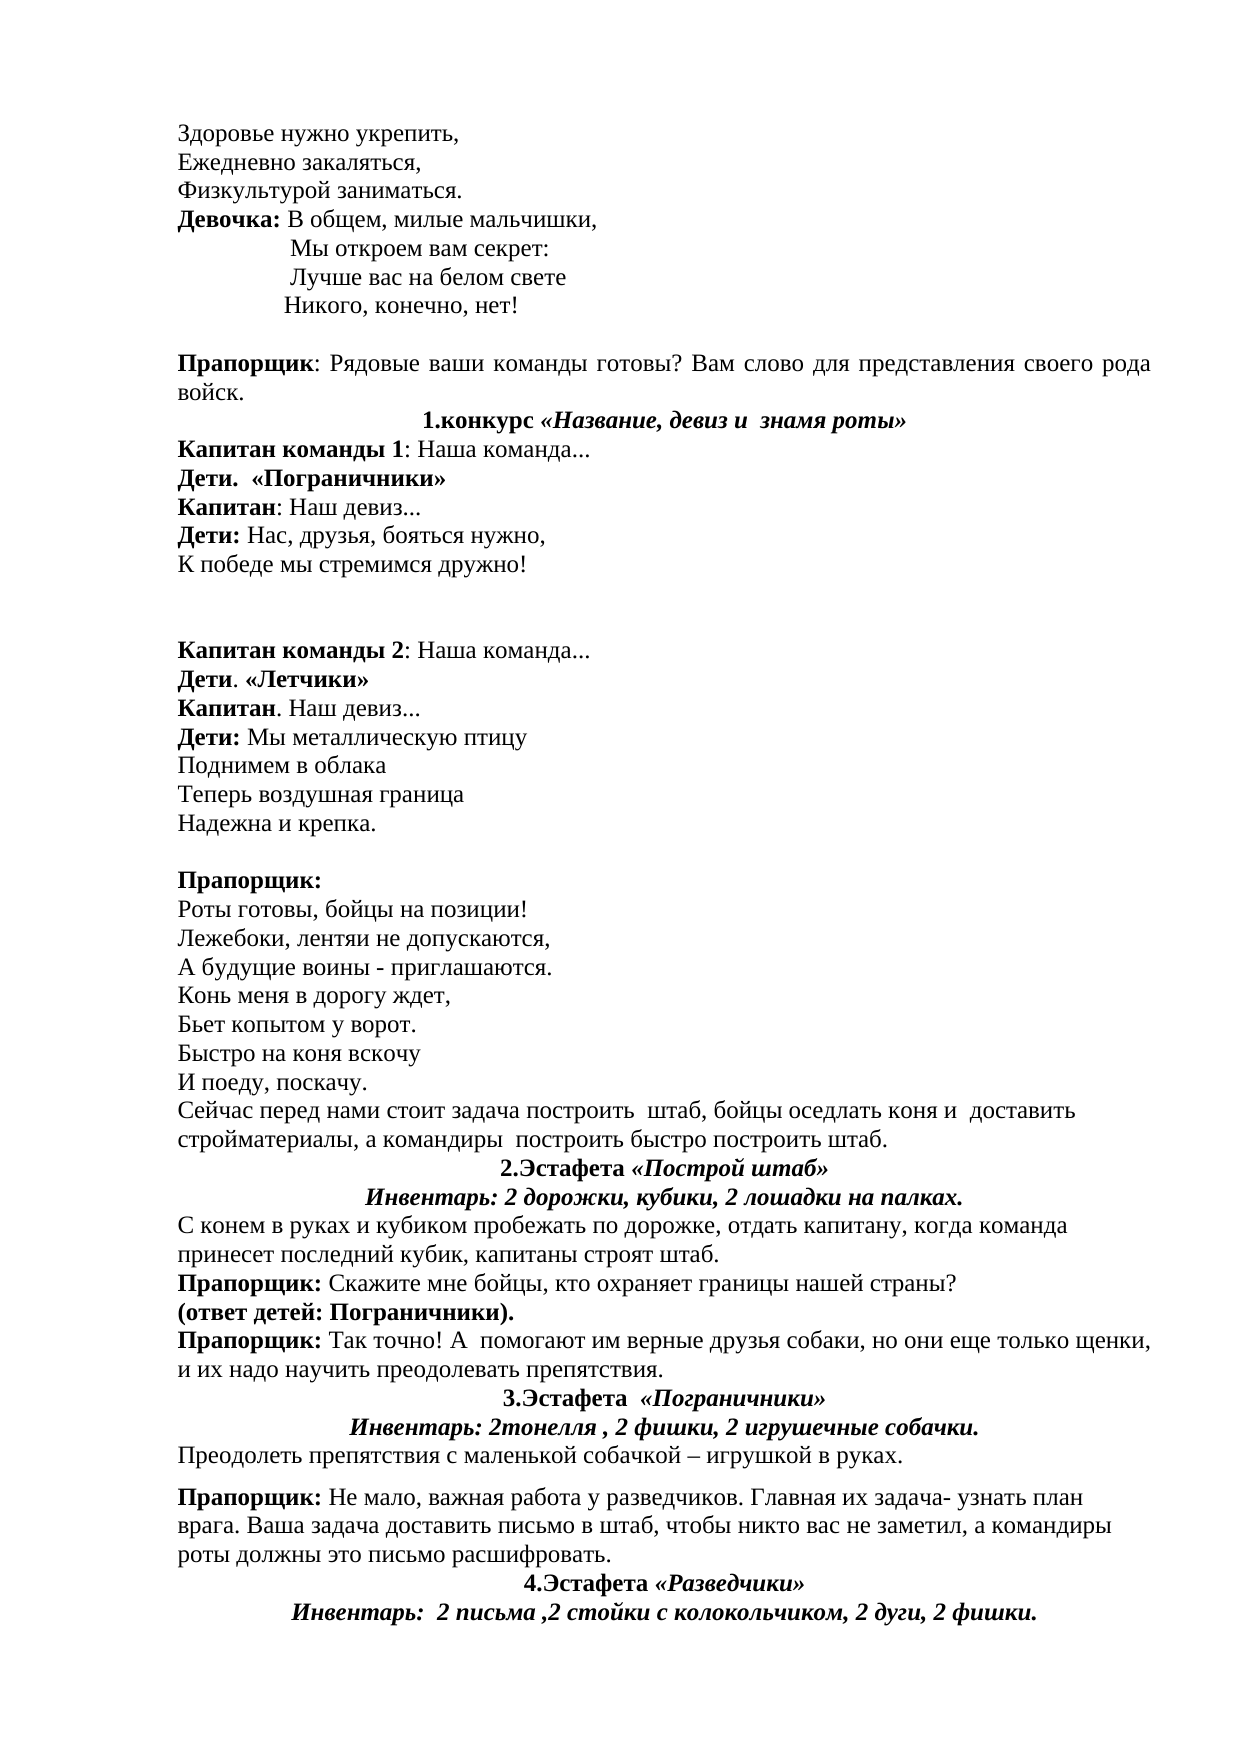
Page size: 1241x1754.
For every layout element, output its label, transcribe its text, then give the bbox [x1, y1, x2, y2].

text Прапорщик: Рядовые ваши команды готовы? Вам слово для представления своего рода войск. [177, 348, 1152, 406]
text Надежна и крепка. [177, 808, 1152, 837]
text Прапорщик: [177, 866, 1152, 894]
text 3.Эстафета «Пограничники» [177, 1383, 1152, 1412]
text (ответ детей: Пограничники). [177, 1297, 1152, 1326]
text Капитан. Наш девиз... [177, 693, 1152, 722]
text А будущие воины - приглашаются. [177, 952, 1152, 981]
text Прапорщик: Скажите мне бойцы, кто охраняет границы нашей страны? [177, 1268, 1152, 1297]
text К победе мы стремимся дружно! [177, 549, 1152, 578]
text Капитан команды 2: Наша команда... [177, 636, 1152, 664]
text Дети. «Пограничники» [177, 463, 1152, 492]
text 4.Эстафета «Разведчики» [177, 1568, 1152, 1597]
text Сейчас перед нами стоит задача построить штаб, бойцы оседлать коня и доставить стройматериалы, а командиры построить быстро построить штаб. [177, 1096, 1152, 1153]
text Лежебоки, лентяи не допускаются, [177, 923, 1152, 952]
text Инвентарь: 2 дорожки, кубики, 2 лошадки на палках. [177, 1182, 1152, 1211]
text Конь меня в дорогу ждет, [177, 981, 1152, 1009]
text Роты готовы, бойцы на позиции! [177, 894, 1152, 923]
text И поеду, поскачу. [177, 1067, 1152, 1096]
text Прапорщик: Так точно! А помогают им верные друзья собаки, но они еще только щенки, и их надо научить преодолевать препятствия. [177, 1326, 1152, 1383]
text Дети: Нас, друзья, бояться нужно, [177, 521, 1152, 549]
text Капитан: Наш девиз... [177, 492, 1152, 521]
text Прапорщик: Не мало, важная работа у разведчиков. Главная их задача- узнать план врага. Ваша задача доставить письмо в штаб, чтобы никто вас не заметил, а командиры роты должны это письмо расшифровать. [177, 1482, 1152, 1568]
text Дети: Мы металлическую птицу [177, 722, 1152, 751]
text Бьет копытом у ворот. [177, 1009, 1152, 1038]
text Преодолеть препятствия с маленькой собачкой – игрушкой в руках. [177, 1441, 1152, 1469]
text Инвентарь: 2тонелля , 2 фишки, 2 игрушечные собачки. [177, 1412, 1152, 1441]
text Здоровье нужно укрепить, [177, 118, 1152, 147]
text Теперь воздушная граница [177, 779, 1152, 808]
text Поднимем в облака [177, 751, 1152, 779]
text 1.конкурс «Название, девиз и знамя роты» [177, 406, 1152, 434]
text Быстро на коня вскочу [177, 1038, 1152, 1067]
text 2.Эстафета «Построй штаб» [177, 1153, 1152, 1182]
text Девочка: В общем, милые мальчишки, Мы откроем вам секрет: Лучше вас на белом свете Никого, конечно, нет! [177, 204, 1152, 319]
text Капитан команды 1: Наша команда... [177, 434, 1152, 463]
text С конем в руках и кубиком пробежать по дорожке, отдать капитану, когда команда принесет последний кубик, капитаны строят штаб. [177, 1211, 1152, 1268]
text Ежедневно закаляться, [177, 147, 1152, 176]
text Физкультурой заниматься. [177, 176, 1152, 204]
text Инвентарь: 2 письма ,2 стойки с колокольчиком, 2 дуги, 2 фишки. [177, 1597, 1152, 1626]
text Дети. «Летчики» [177, 664, 1152, 693]
